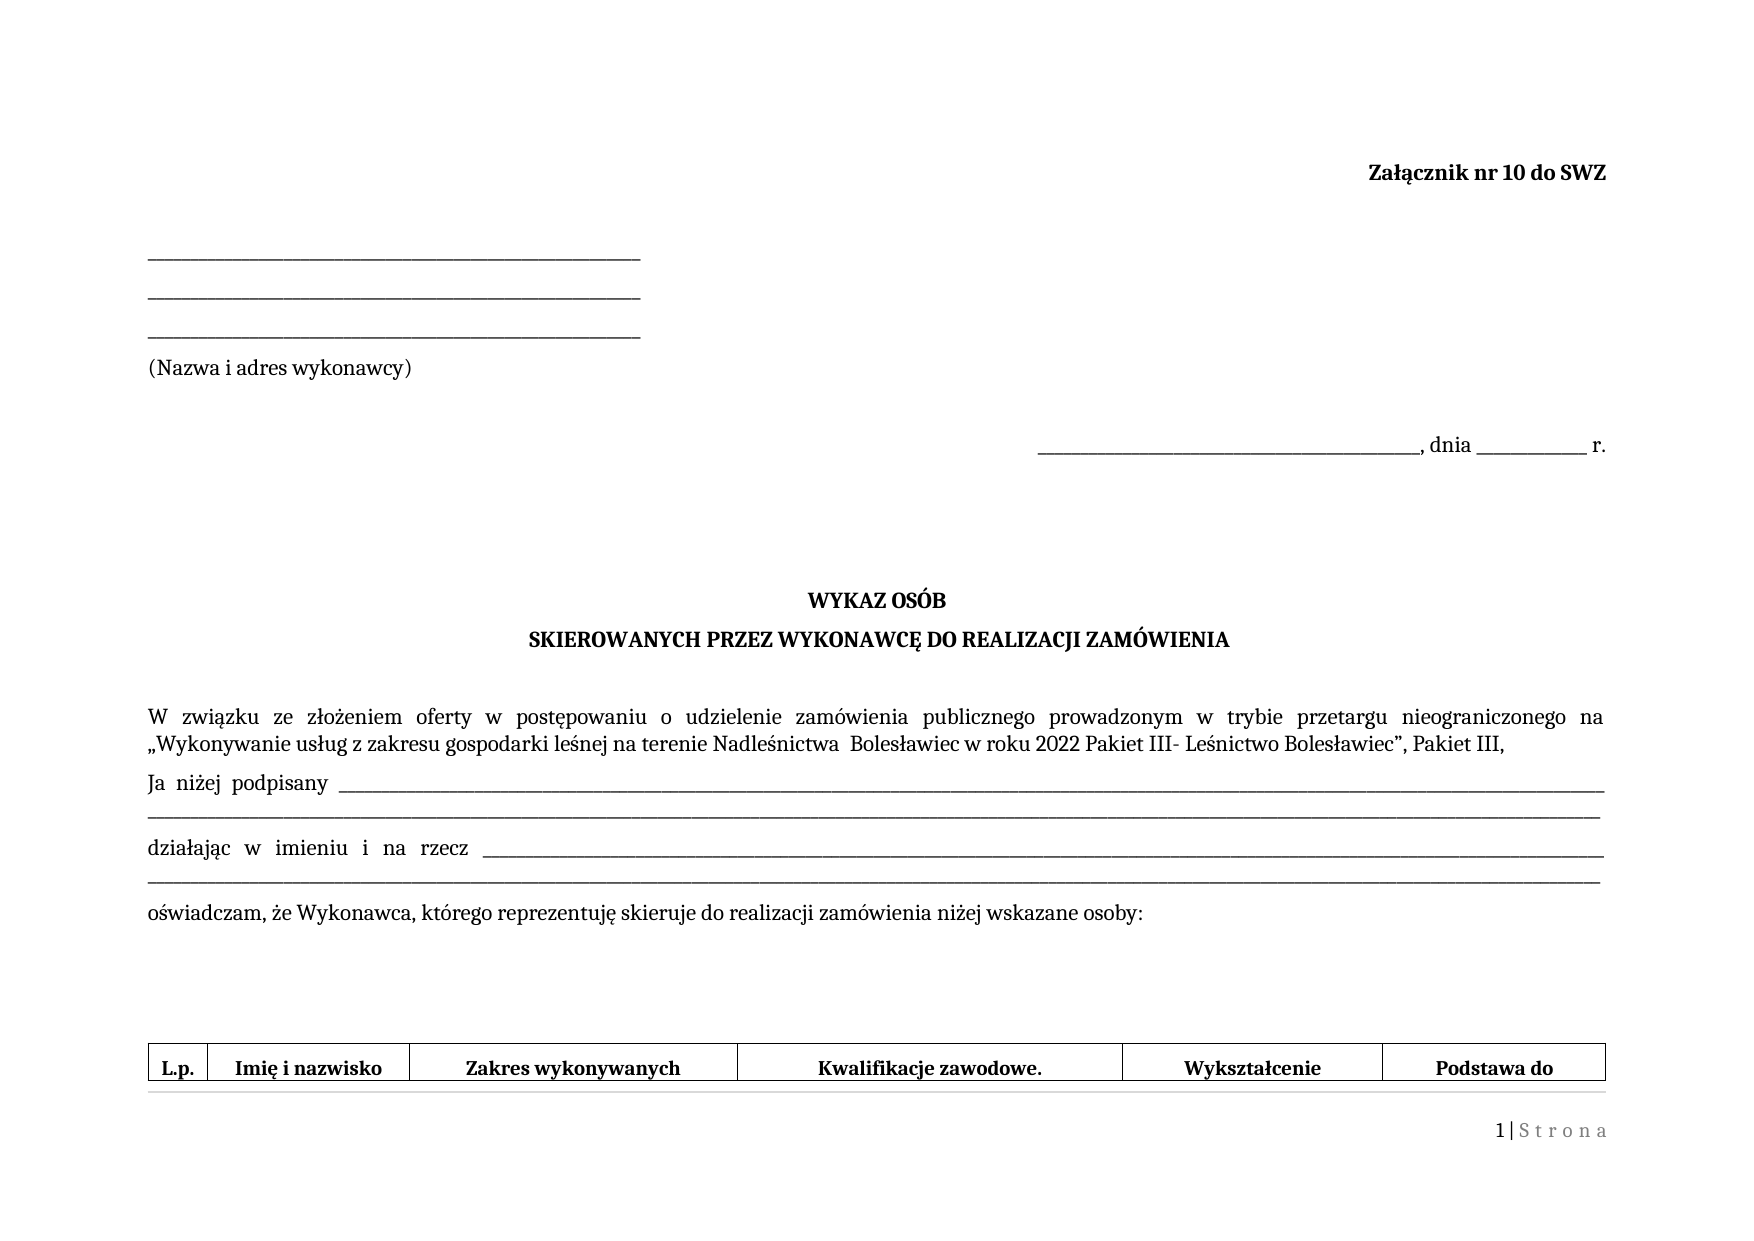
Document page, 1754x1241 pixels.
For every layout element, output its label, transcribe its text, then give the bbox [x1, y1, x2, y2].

text __________________________________________________________ [148, 316, 1606, 342]
text __________________________________________________________ [148, 238, 1606, 264]
text W związku ze złożeniem oferty w postępowaniu o udzielenie zamówienia publicznego prowadzonym w trybie przetargu nieograniczonego na „Wykonywanie usług z zakresu gospodarki leśnej na terenie Nadleśnictwa Bolesławiec w roku 2022 Pakiet III- Leśnictwo Bolesławiec”, Pakiet III, [148, 704, 1606, 757]
table_header Wykształcenie [1123, 1044, 1382, 1080]
text WYKAZ OSÓB [148, 587, 1606, 614]
text oświadczam, że Wykonawca, którego reprezentuję skieruje do realizacji zamówienia niżej wskazane osoby: [148, 900, 1606, 926]
text (Nazwa i adres wykonawcy) [148, 354, 1606, 381]
text SKIEROWANYCH PRZEZ WYKONAWCĘ DO REALIZACJI ZAMÓWIENIA [148, 626, 1606, 653]
table_header L.p. [149, 1044, 207, 1080]
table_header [1383, 1044, 1605, 1080]
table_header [738, 1044, 1122, 1080]
text Załącznik nr 10 do SWZ [148, 160, 1606, 186]
text działając w imieniu i na rzecz ____________________________________________________________________________________________________________________________________ ___________________________________________________________________________________________________________________________________________________________________________ [148, 834, 1606, 887]
text _____________________________________________, dnia _____________ r. [148, 432, 1606, 458]
text __________________________________________________________ [148, 277, 1606, 303]
table_header Imię i nazwisko [208, 1044, 409, 1080]
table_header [410, 1044, 737, 1080]
text Ja niżej podpisany _____________________________________________________________________________________________________________________________________________________ ___________________________________________________________________________________________________________________________________________________________________________ [148, 769, 1606, 822]
